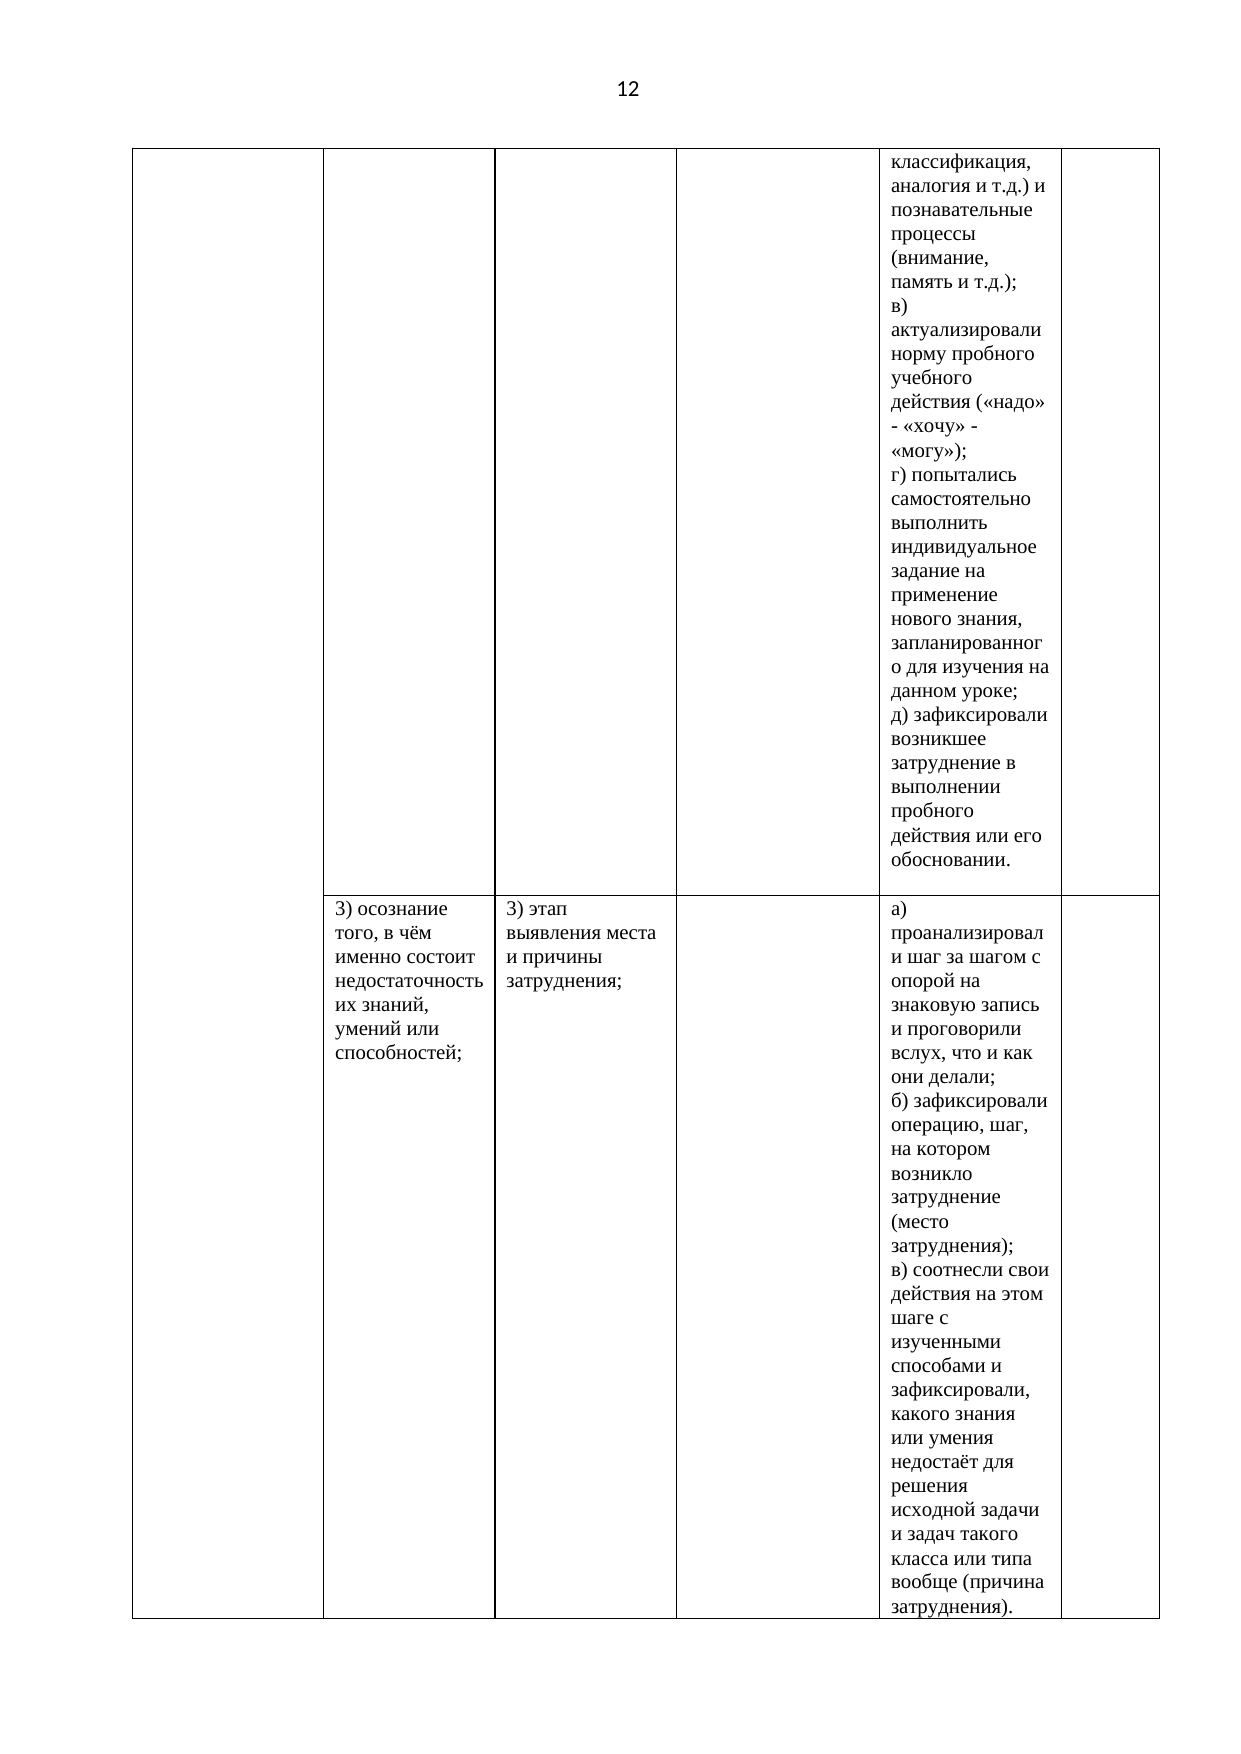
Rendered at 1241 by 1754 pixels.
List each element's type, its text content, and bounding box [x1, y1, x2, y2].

table_cell [677, 149, 879, 895]
table_cell [1062, 896, 1159, 1618]
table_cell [496, 149, 676, 895]
table_cell [1062, 149, 1159, 895]
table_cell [496, 896, 676, 1618]
table_cell [677, 896, 879, 1618]
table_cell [880, 149, 1061, 895]
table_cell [324, 149, 494, 895]
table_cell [324, 896, 494, 1618]
